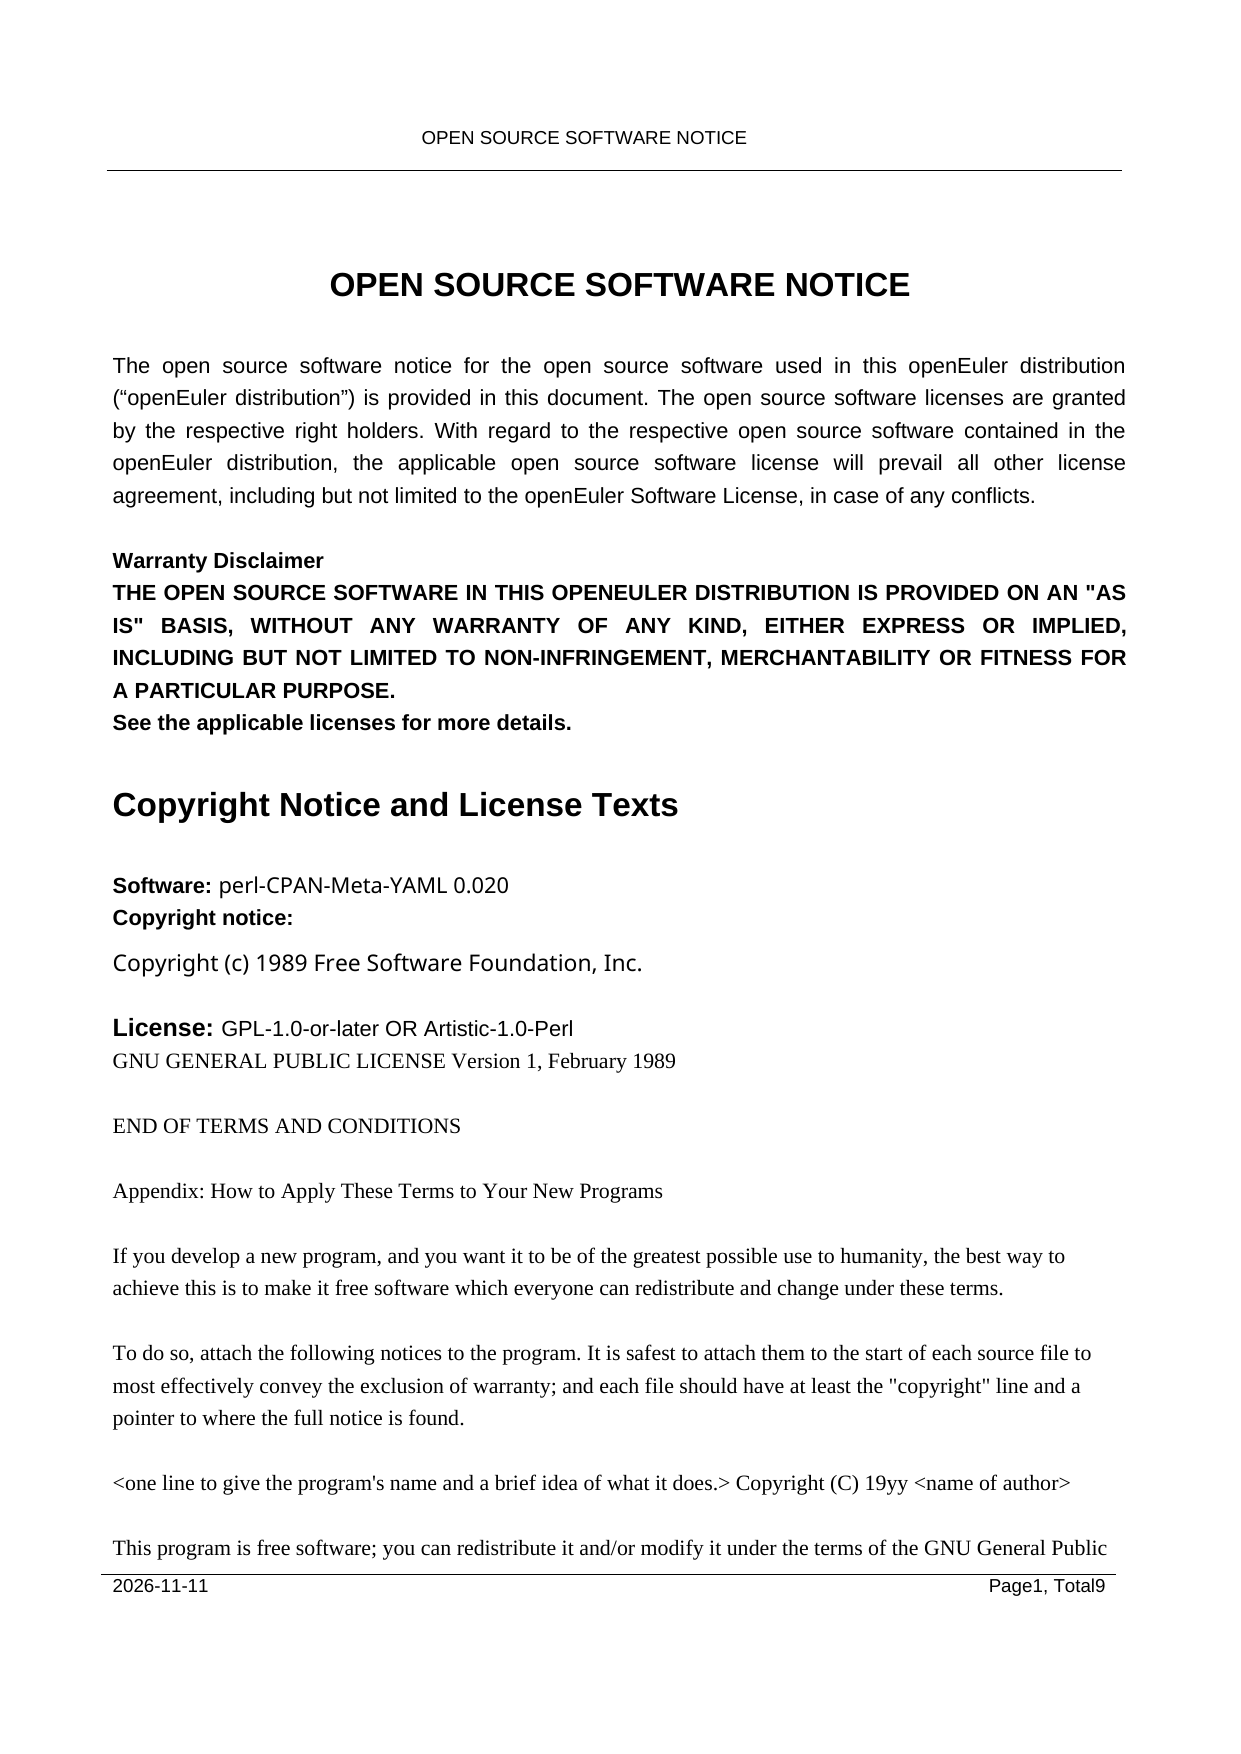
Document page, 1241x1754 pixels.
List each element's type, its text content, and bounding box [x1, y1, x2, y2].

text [112, 1044, 1128, 1564]
text The open source software notice for the open source software used in this openEuler distribution (“openEuler distribution”) is provided in this document. The open source software licenses are granted by the respective right holders. With regard to the respective open source software contained in the openEuler distribution, the applicable open source software license will prevail all other license agreement, including but not limited to the openEuler Software License, in case of any conflicts. [112, 349, 1128, 511]
text Copyright notice: [112, 901, 1128, 934]
text Copyright (c) 1989 Free Software Foundation, Inc. [112, 947, 1128, 1012]
text OPEN SOURCE SOFTWARE NOTICE [112, 251, 1128, 316]
text License: GPL-1.0-or-later OR Artistic-1.0-Perl [112, 1012, 1128, 1044]
text Warranty Disclaimer [112, 544, 1128, 576]
text THE OPEN SOURCE SOFTWARE IN THIS OPENEULER DISTRIBUTION IS PROVIDED ON AN "AS IS" BASIS, WITHOUT ANY WARRANTY OF ANY KIND, EITHER EXPRESS OR IMPLIED, INCLUDING BUT NOT LIMITED TO NON-INFRINGEMENT, MERCHANTABILITY OR FITNESS FOR A PARTICULAR PURPOSE. See the applicable licenses for more details. [112, 576, 1128, 739]
title Software: perl-CPAN-Meta-YAML 0.020 [112, 869, 1128, 901]
text Copyright Notice and License Texts [112, 771, 1128, 836]
